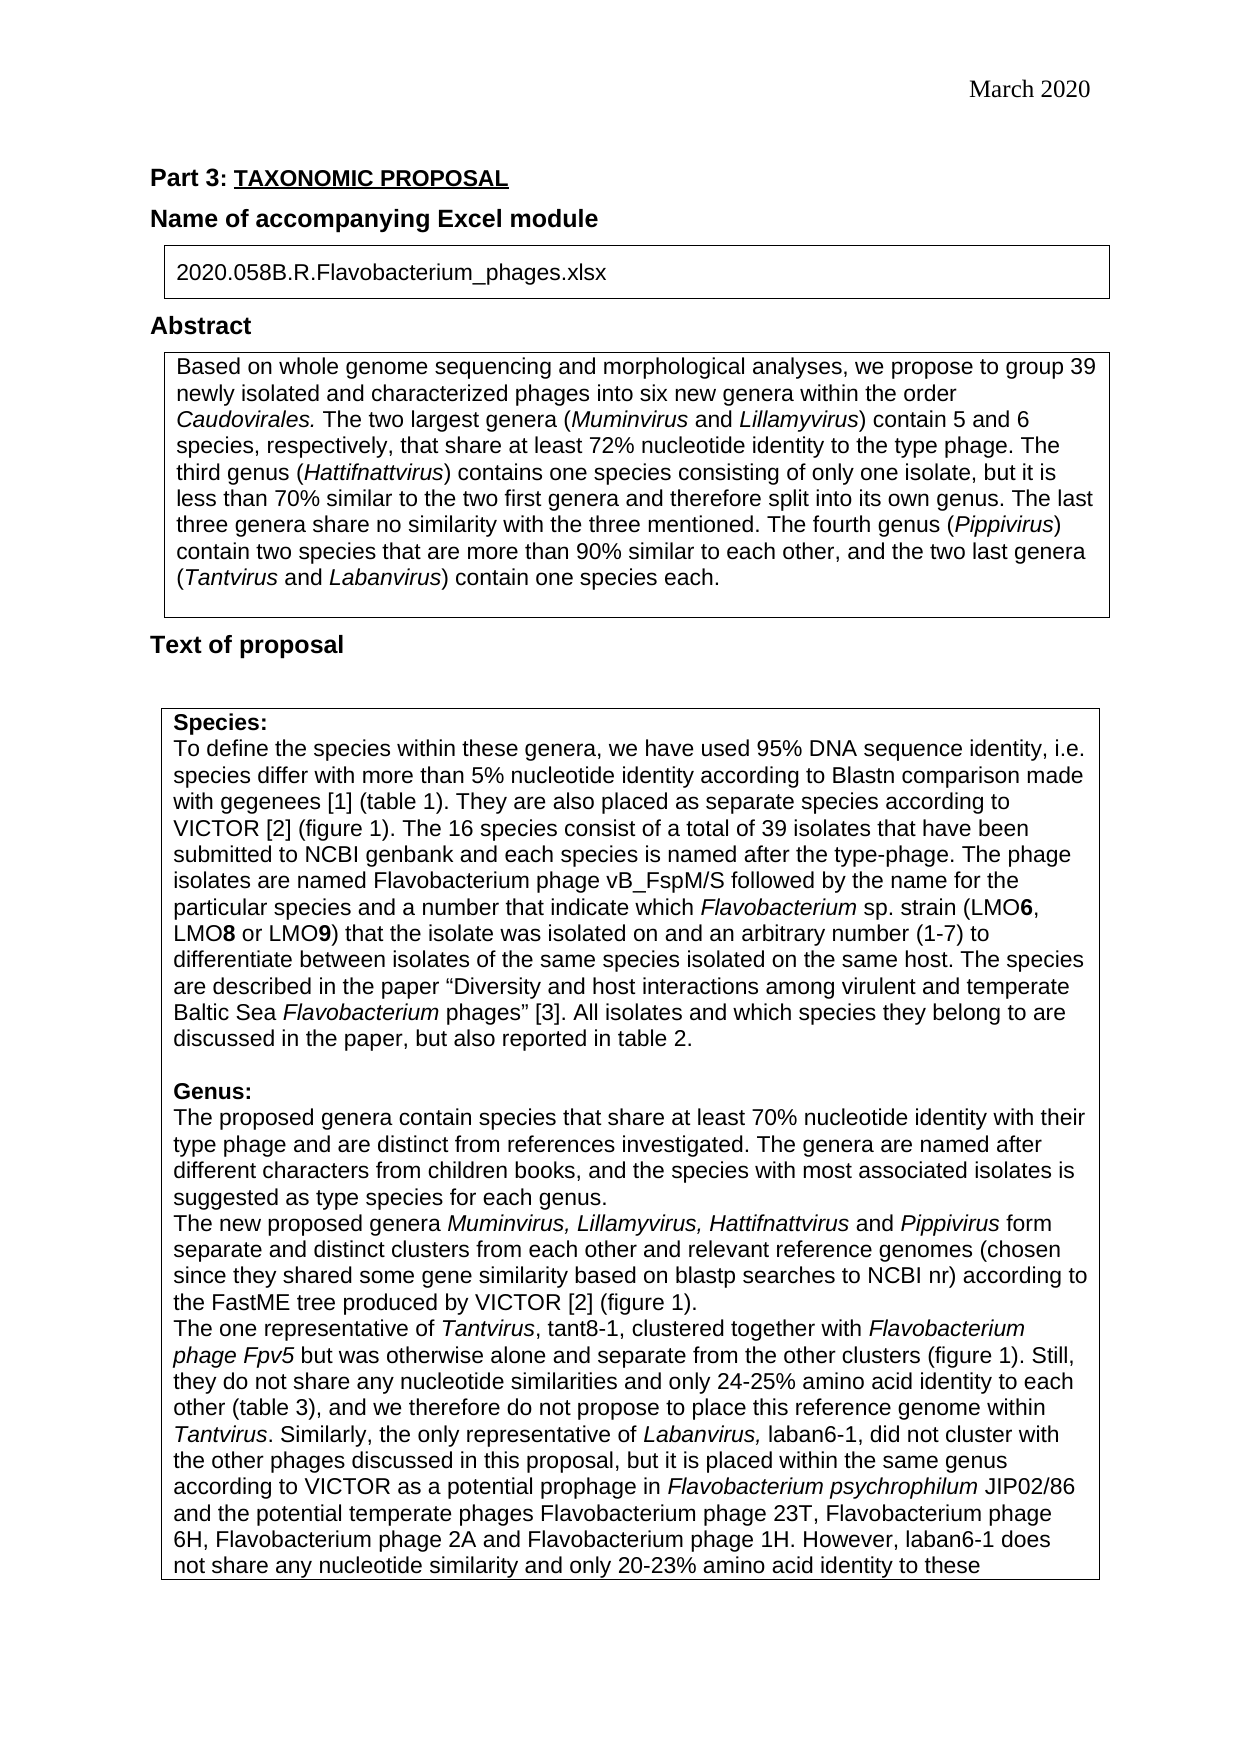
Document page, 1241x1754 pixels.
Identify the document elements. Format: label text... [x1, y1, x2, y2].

text Part 3: TAXONOMIC PROPOSAL [150, 162, 1090, 191]
table_header Based on whole genome sequencing and morphological analyses, we propose to group 39 newly isolated and characterized phages into six new genera within the order Caudovirales. The two largest genera (Muminvirus and Lillamyvirus) contain 5 and 6 species, respectively, that share at least 72% nucleotide identity to the type phage. The third genus (Hattifnattvirus) contains one species consisting of only one isolate, but it is less than 70% similar to the two first genera and therefore split into its own genus. The last three genera share no similarity with the three mentioned. The fourth genus (Pippivirus) contain two species that are more than 90% similar to each other, and the two last genera (Tantvirus and Labanvirus) contain one species each. [165, 353, 1109, 617]
table_header 2020.058B.R.Flavobacterium_phages.xlsx [165, 246, 1109, 297]
text Text of proposal [150, 630, 1090, 659]
text Name of accompanying Excel module [150, 204, 1090, 232]
table_header [150, 672, 1111, 1580]
text Abstract [150, 311, 1090, 340]
